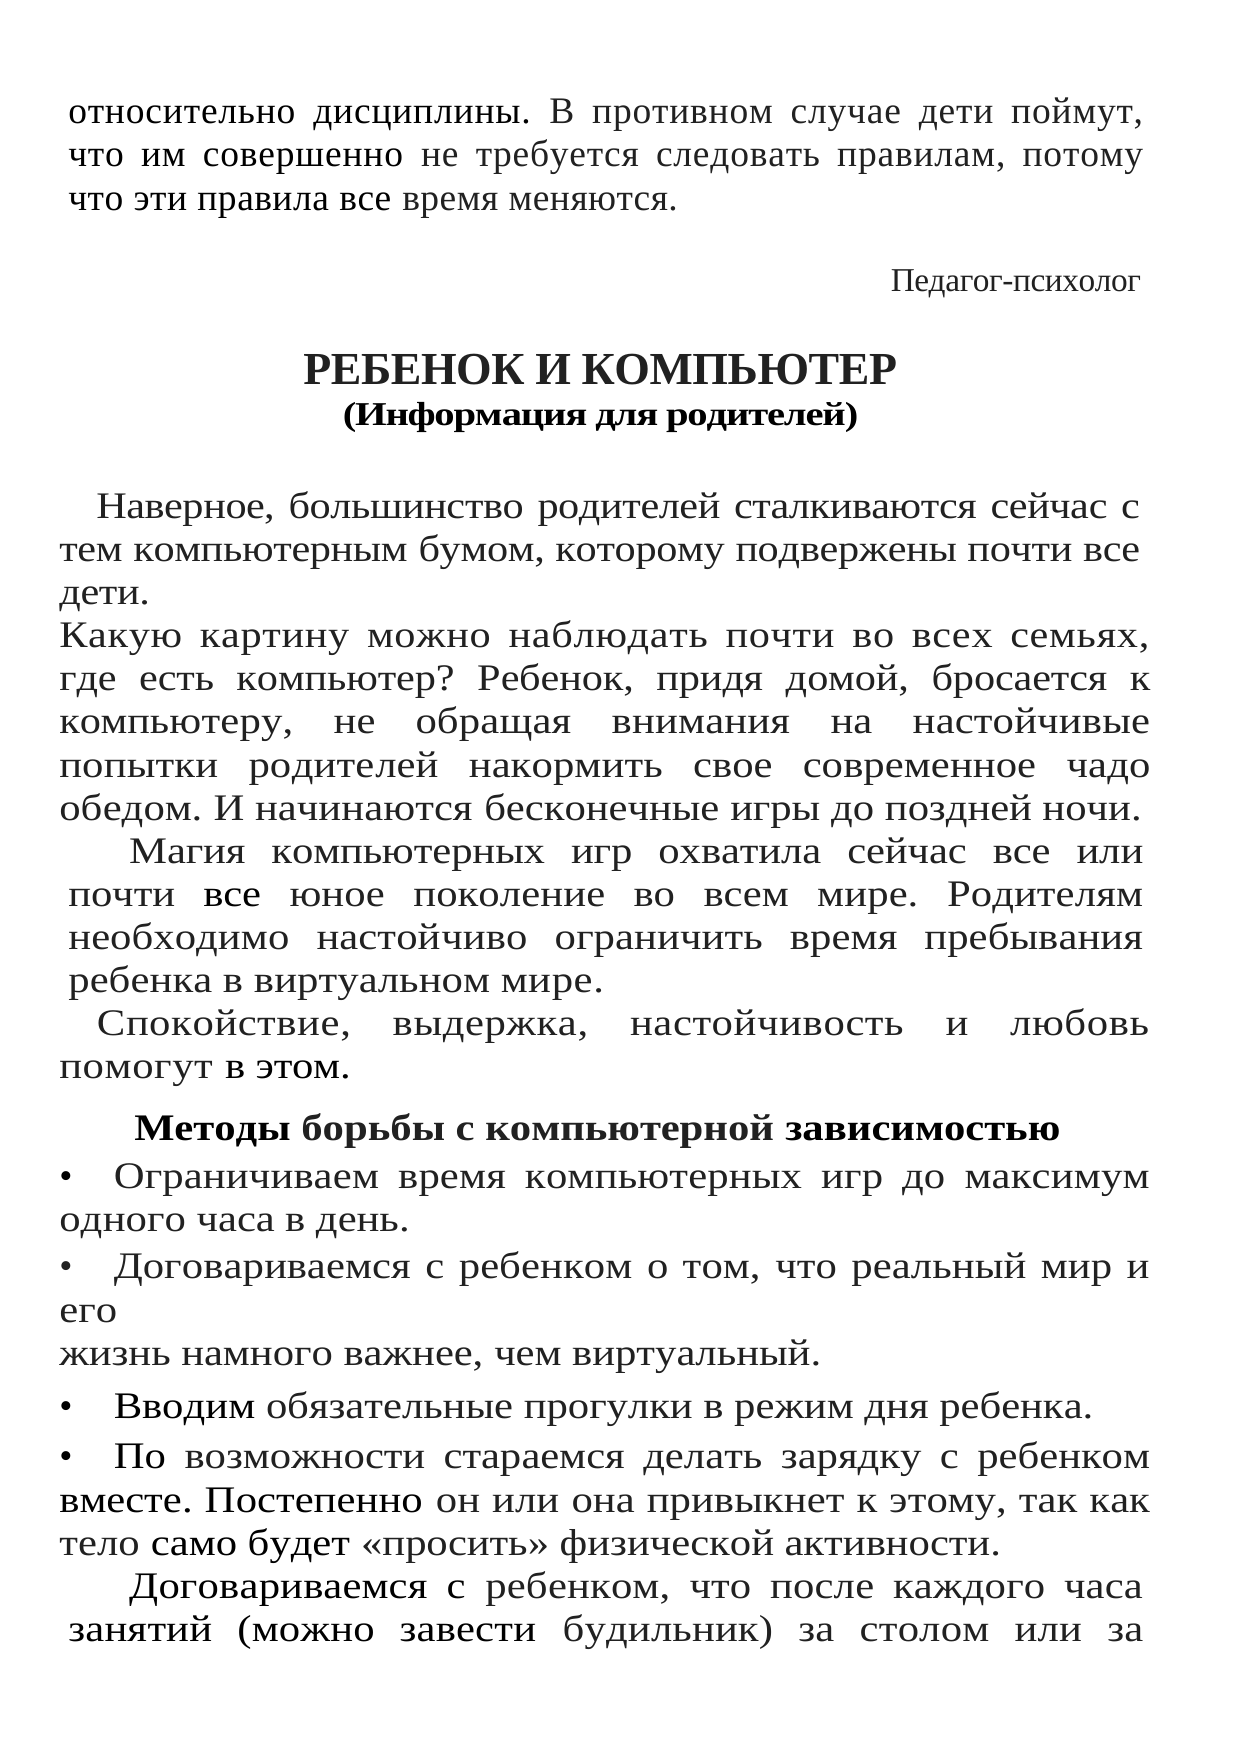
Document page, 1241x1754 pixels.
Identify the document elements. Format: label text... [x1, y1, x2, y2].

list По возможности стараемся делать зарядку с ребенком вместе. Постепенно он или она привыкнет к этому, так как тело само будет «просить» физической активности. [59, 1434, 1152, 1563]
text (Информация для родителей) [171, 394, 1152, 432]
list Ограничиваем время компьютерных игр до максимум одного часа в день. [59, 1154, 1152, 1240]
text Наверное, большинство родителей сталкиваются сейчас с тем компьютерным бумом, которому подвержены почти все дети. [59, 483, 1141, 613]
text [68, 89, 1144, 218]
text Спокойствие, выдержка, настойчивость и любовь помогут в этом. [59, 1001, 1151, 1087]
list Вводим обязательные прогулки в режим дня ребенка. [59, 1384, 1152, 1427]
list Договариваемся с ребенком о том, что реальный мир и его жизнь намного важнее, чем виртуальный. [59, 1244, 1152, 1373]
text Какую картину можно наблюдать почти во всех семьях, где есть компьютер? Ребенок, придя домой, бросается к компьютеру, не обращая внимания на настойчивые попытки родителей накормить свое современное чадо обедом. И начинаются бесконечные игры до поздней ночи. [59, 613, 1152, 828]
text Педагог-психолог [59, 261, 1141, 299]
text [68, 1563, 1144, 1649]
text Методы борьбы с компьютерной зависимостью [134, 1105, 1152, 1148]
text Магия компьютерных игр охватила сейчас все или почти все юное поколение во всем мире. Родителям необходимо настойчиво ограничить время пребывания ребенка в виртуальном мире. [68, 828, 1144, 1001]
text РЕБЕНОК И КОМПЬЮТЕР [59, 341, 1141, 394]
